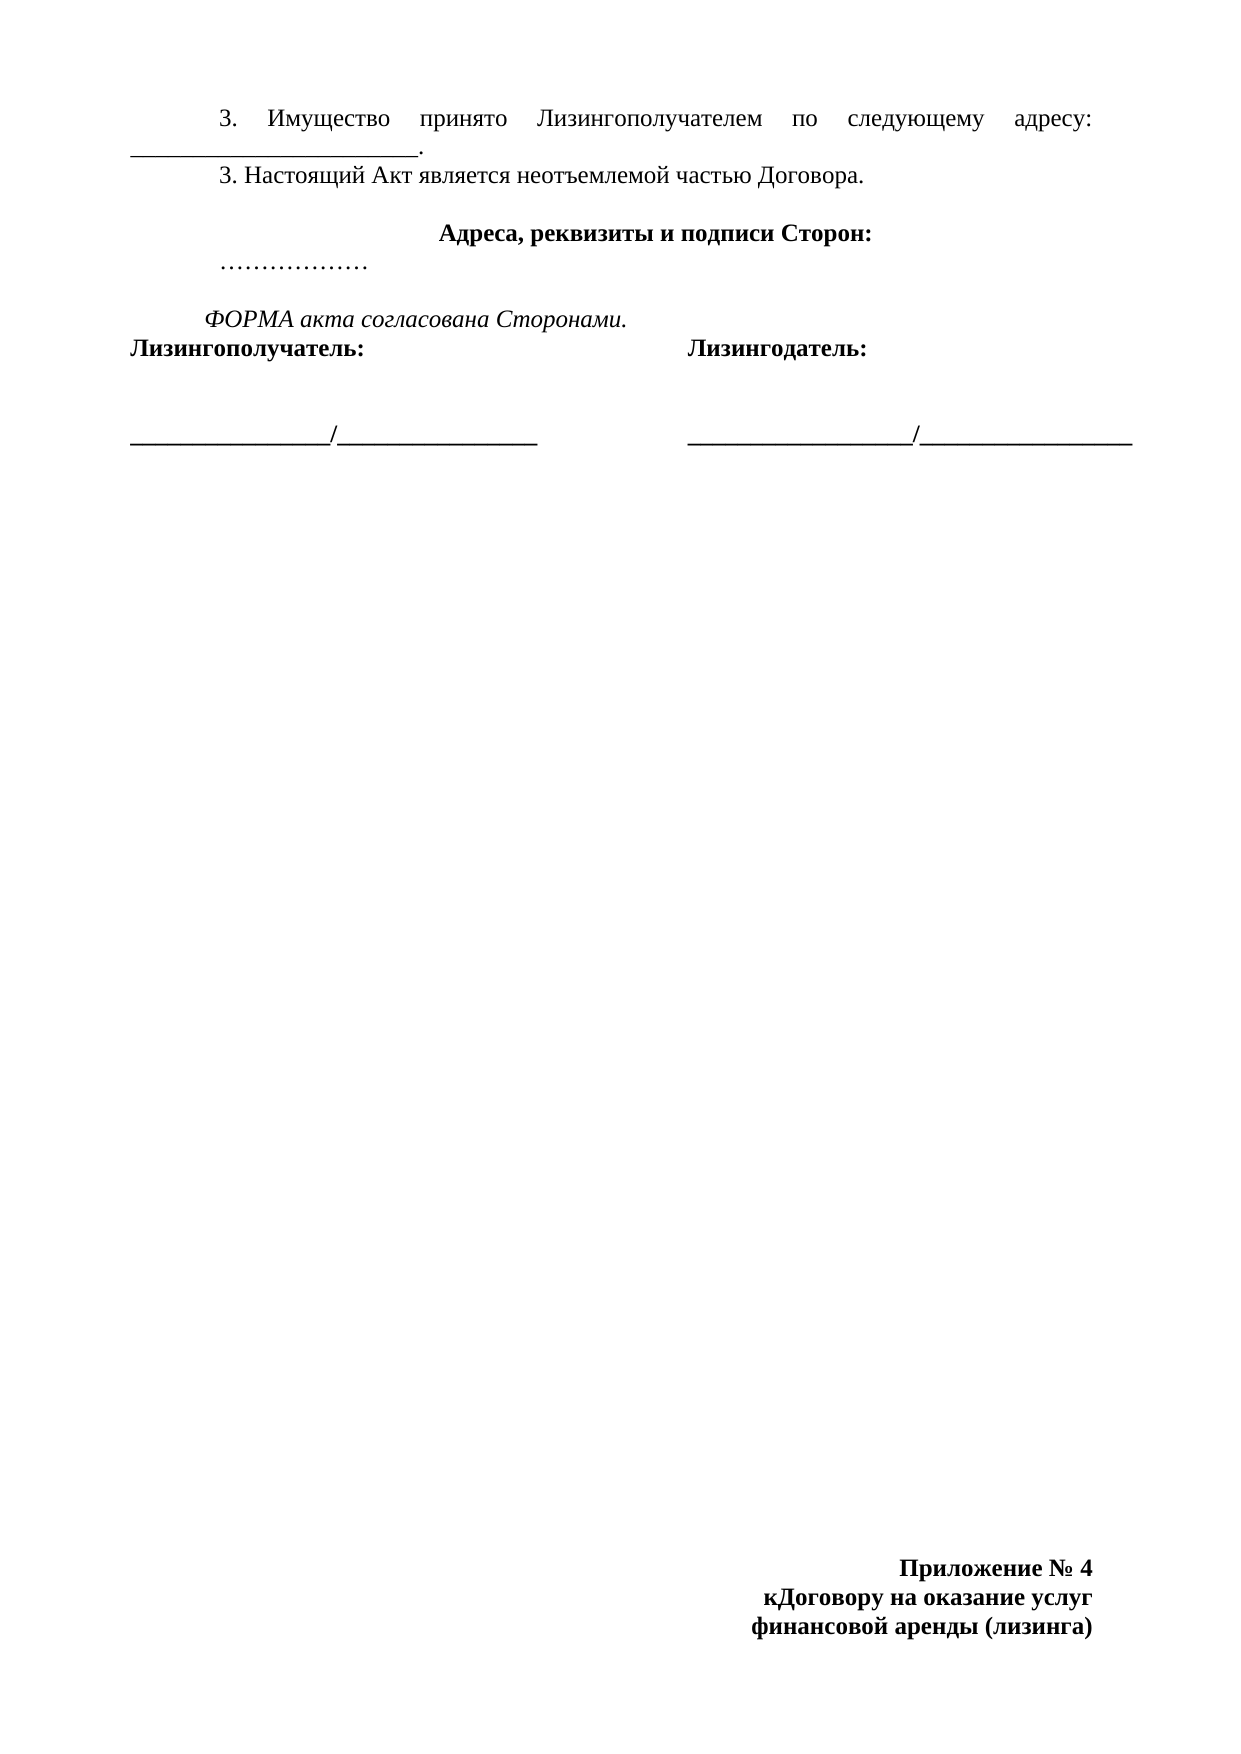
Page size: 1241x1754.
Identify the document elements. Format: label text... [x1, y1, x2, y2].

text 3. Настоящий Акт является неотъемлемой частью Договора. [130, 160, 1092, 189]
table_header Лизингодатель: __________________/_________________ [676, 333, 1149, 476]
text кДоговору на оказание услуг [130, 1582, 1092, 1611]
text финансовой аренды (лизинга) [130, 1611, 1092, 1640]
table_header Лизингополучатель: ________________/________________ [119, 333, 676, 476]
text 3. Имущество принято Лизингополучателем по следующему адресу: _______________________. [130, 103, 1092, 160]
text Приложение № 4 [130, 1553, 1092, 1582]
text Адреса, реквизиты и подписи Сторон: [130, 218, 1092, 246]
text ……………… [130, 246, 1092, 275]
text ФОРМА акта согласована Сторонами. [130, 304, 1065, 333]
